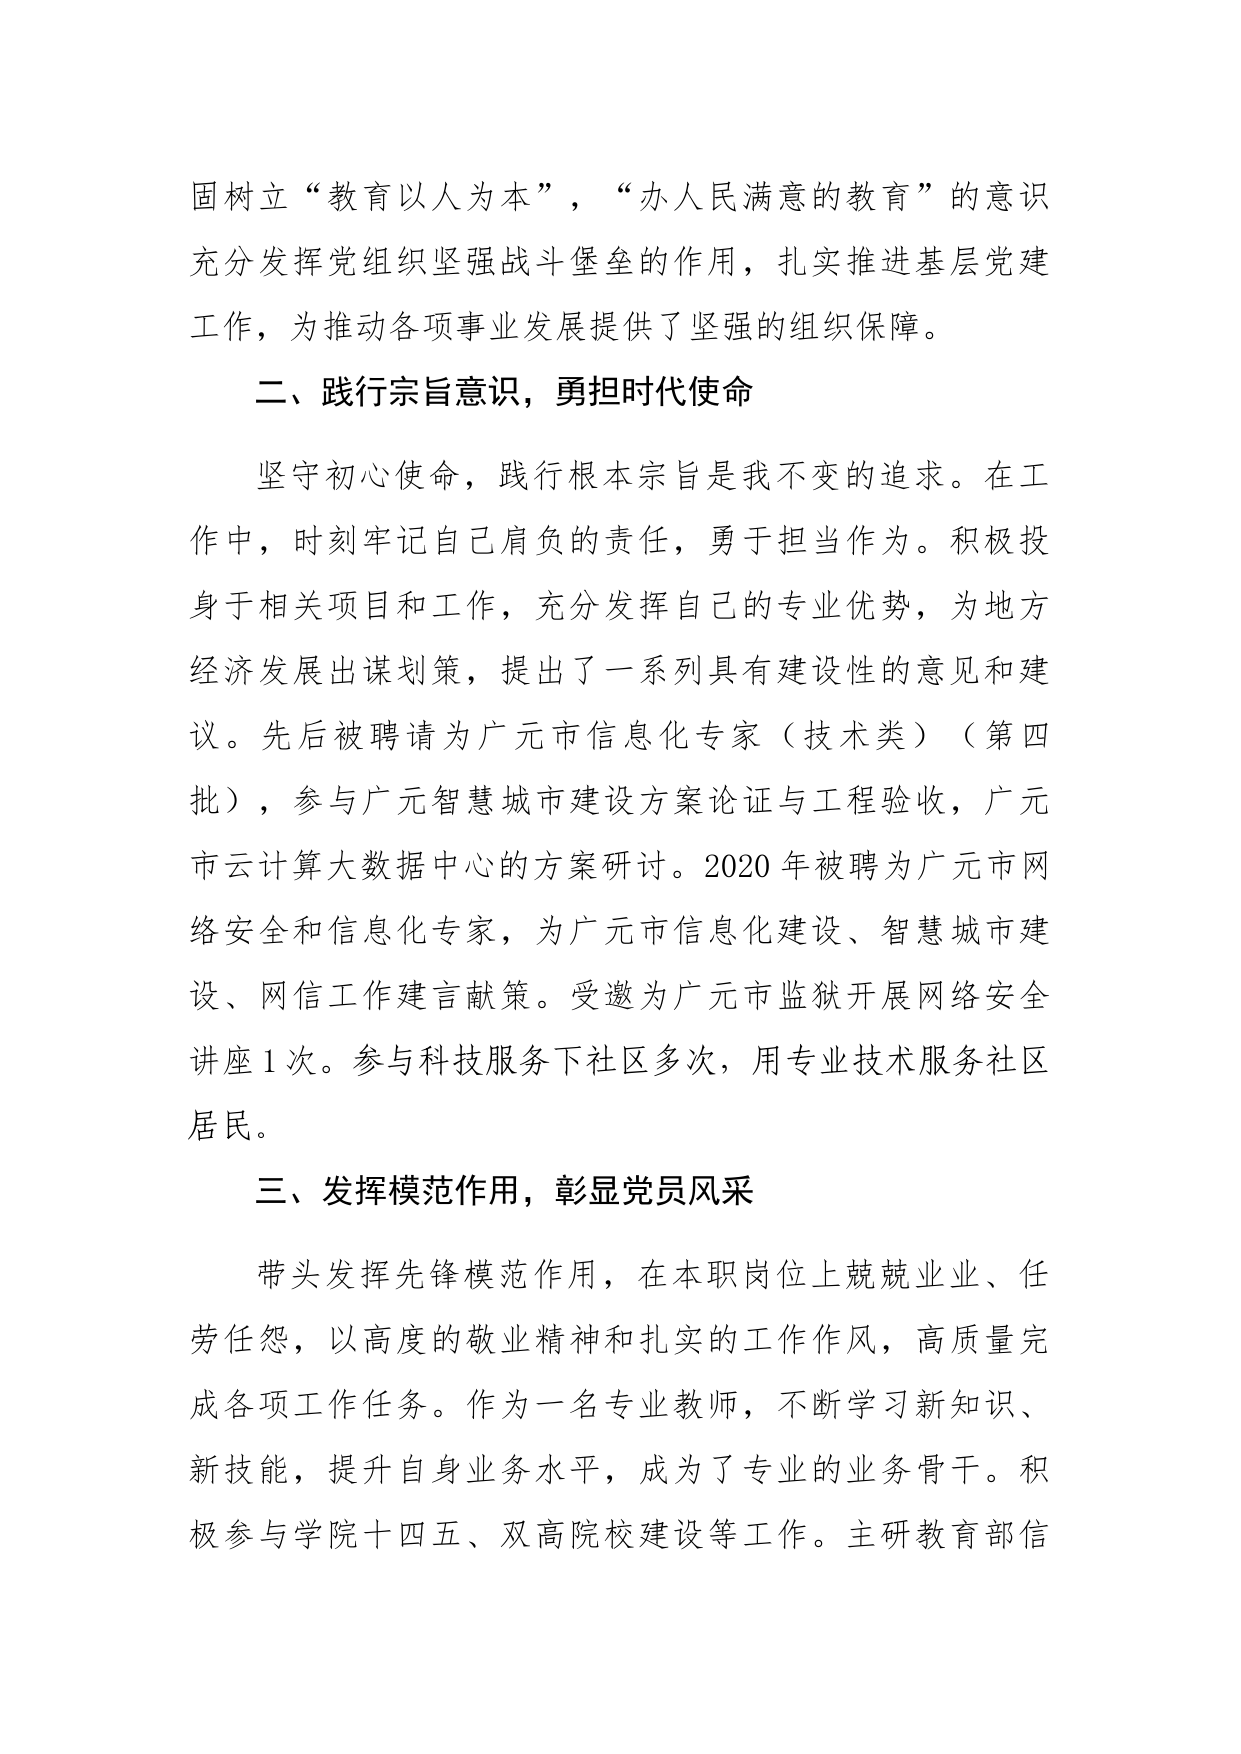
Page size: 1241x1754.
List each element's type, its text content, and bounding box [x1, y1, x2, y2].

text 坚守初心使命，践行根本宗旨是我不变的追求。在工作中，时刻牢记自己肩负的责任，勇于担当作为。积极投身于相关项目和工作，充分发挥自己的专业优势，为地方经济发展出谋划策，提出了一系列具有建设性的意见和建议。先后被聘请为广元市信息化专家（技术类）（第四批），参与广元智慧城市建设方案论证与工程验收，广元市云计算大数据中心的方案研讨。2020年被聘为广元市网络安全和信息化专家，为广元市信息化建设、智慧城市建设、网信工作建言献策。受邀为广元市监狱开展网络安全讲座1次。参与科技服务下社区多次，用专业技术服务社区居民。 [187, 441, 1053, 1156]
text 二、践行宗旨意识，勇担时代使命 [187, 357, 1053, 422]
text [187, 162, 1053, 357]
text 三、发挥模范作用，彰显党员风采 [187, 1156, 1053, 1221]
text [187, 1240, 1053, 1565]
